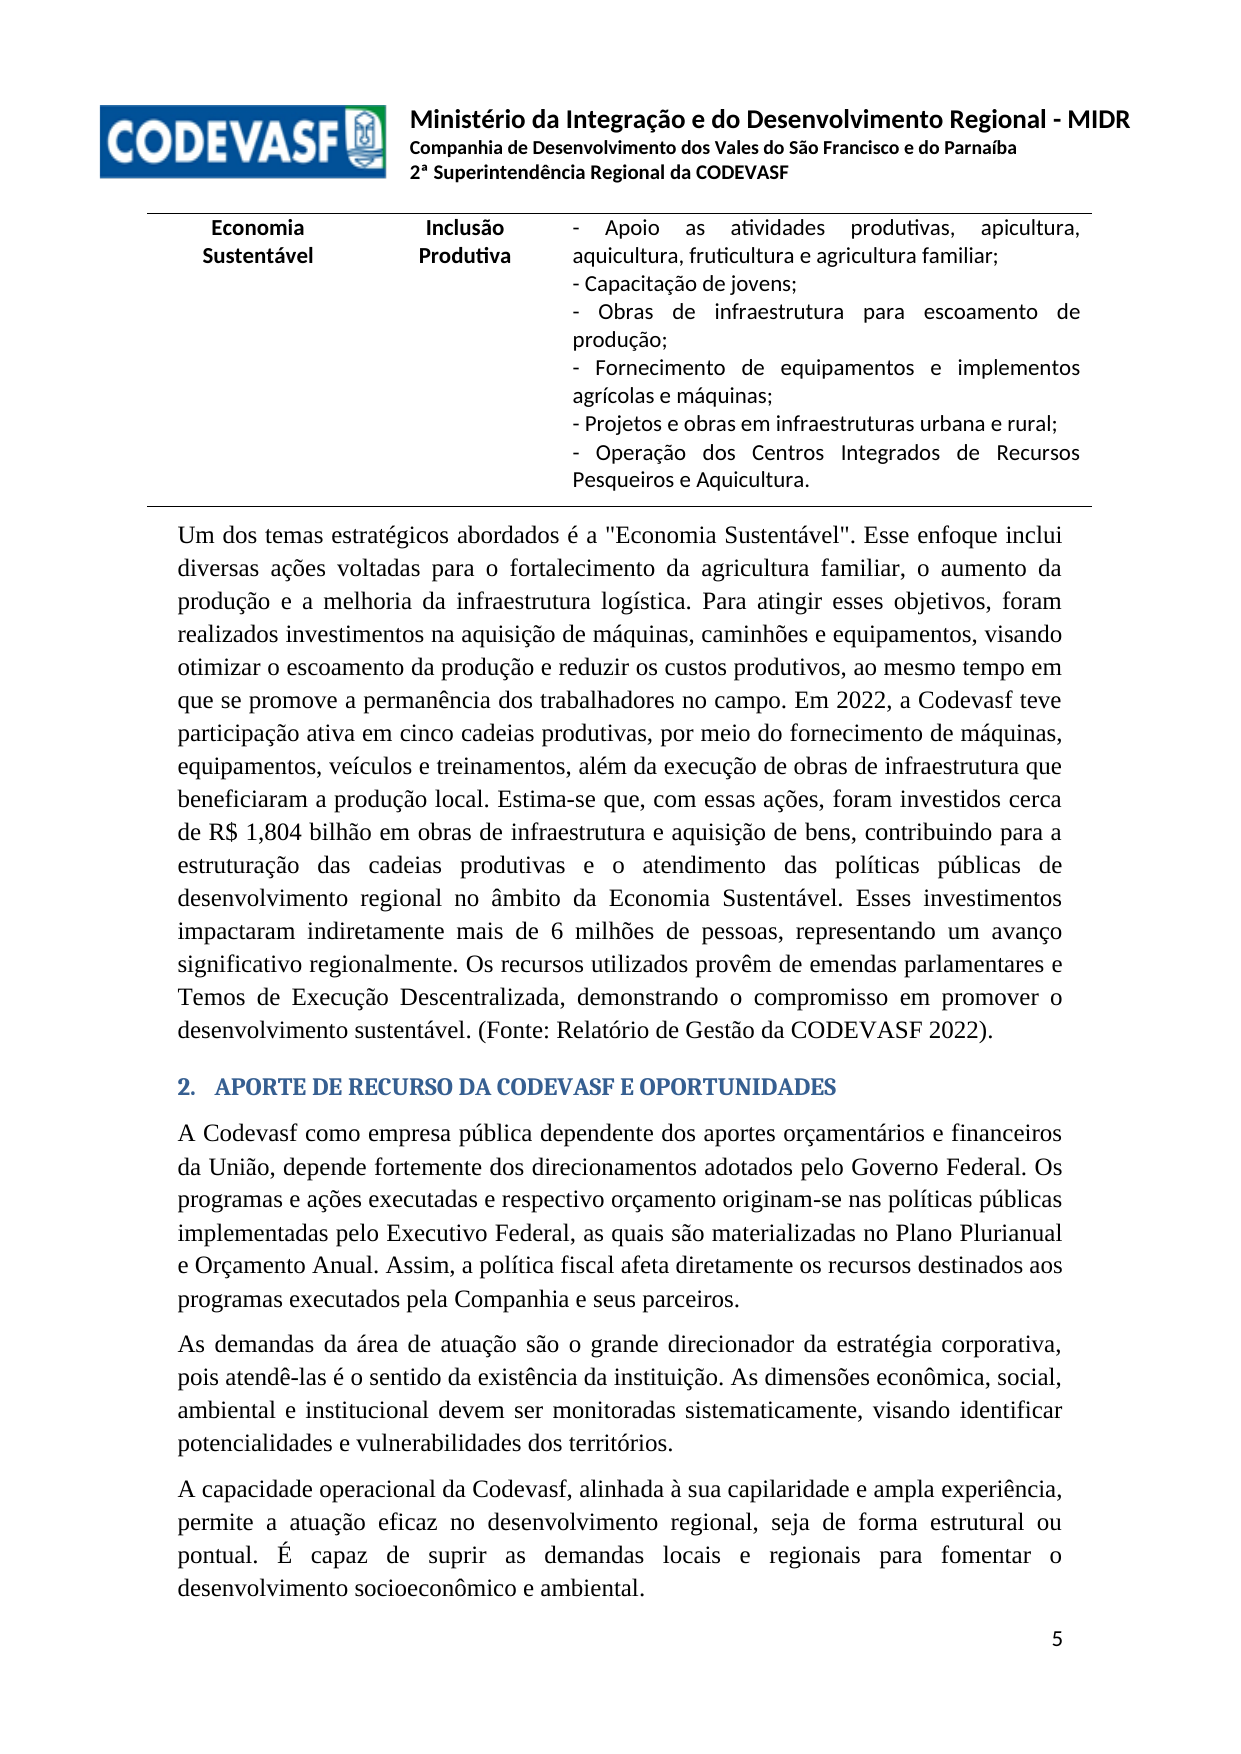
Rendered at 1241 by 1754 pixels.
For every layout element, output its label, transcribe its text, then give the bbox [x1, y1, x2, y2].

subtitle APORTE DE RECURSO DA CODEVASF E OPORTUNIDADES [177, 1073, 1063, 1102]
text Um dos temas estratégicos abordados é a "Economia Sustentável". Esse enfoque inclui diversas ações voltadas para o fortalecimento da agricultura familiar, o aumento da produção e a melhoria da infraestrutura logística. Para atingir esses objetivos, foram realizados investimentos na aquisição de máquinas, caminhões e equipamentos, visando otimizar o escoamento da produção e reduzir os custos produtivos, ao mesmo tempo em que se promove a permanência dos trabalhadores no campo. Em 2022, a Codevasf teve participação ativa em cinco cadeias produtivas, por meio do fornecimento de máquinas, equipamentos, veículos e treinamentos, além da execução de obras de infraestrutura que beneficiaram a produção local. Estima-se que, com essas ações, foram investidos cerca de R$ 1,804 bilhão em obras de infraestrutura e aquisição de bens, contribuindo para a estruturação das cadeias produtivas e o atendimento das políticas públicas de desenvolvimento regional no âmbito da Economia Sustentável. Esses investimentos impactaram indiretamente mais de 6 milhões de pessoas, representando um avanço significativo regionalmente. Os recursos utilizados provêm de emendas parlamentares e Temos de Execução Descentralizada, demonstrando o compromisso em promover o desenvolvimento sustentável. (Fonte: Relatório de Gestão da CODEVASF 2022). [177, 520, 1063, 1044]
text As demandas da área de atuação são o grande direcionador da estratégia corporativa, pois atendê-las é o sentido da existência da instituição. As dimensões econômica, social, ambiental e institucional devem ser monitoradas sistematicamente, visando identificar potencialidades e vulnerabilidades dos territórios. [177, 1329, 1063, 1457]
text A Codevasf como empresa pública dependente dos aportes orçamentários e financeiros da União, depende fortemente dos direcionamentos adotados pelo Governo Federal. Os programas e ações executadas e respectivo orçamento originam-se nas políticas públicas implementadas pelo Executivo Federal, as quais são materializadas no Plano Plurianual e Orçamento Anual. Assim, a política fiscal afeta diretamente os recursos destinados aos programas executados pela Companhia e seus parceiros. [177, 1118, 1063, 1312]
table_cell Inclusão Produtiva [369, 214, 561, 506]
picture [99, 105, 388, 181]
text A capacidade operacional da Codevasf, alinhada à sua capilaridade e ampla experiência, permite a atuação eficaz no desenvolvimento regional, seja de forma estrutural ou pontual. É capaz de suprir as demandas locais e regionais para fomentar o desenvolvimento socioeconômico e ambiental. [177, 1474, 1063, 1602]
table_cell - Apoio as atividades produtivas, apicultura, aquicultura, fruticultura e agricultura familiar; - Capacitação de jovens; - Obras de infraestrutura para escoamento de produção; - Fornecimento de equipamentos e implementos agrícolas e máquinas; - Projetos e obras em infraestruturas urbana e rural; - Operação dos Centros Integrados de Recursos Pesqueiros e Aquicultura. [561, 214, 1092, 506]
table_cell Economia Sustentável [147, 214, 368, 506]
